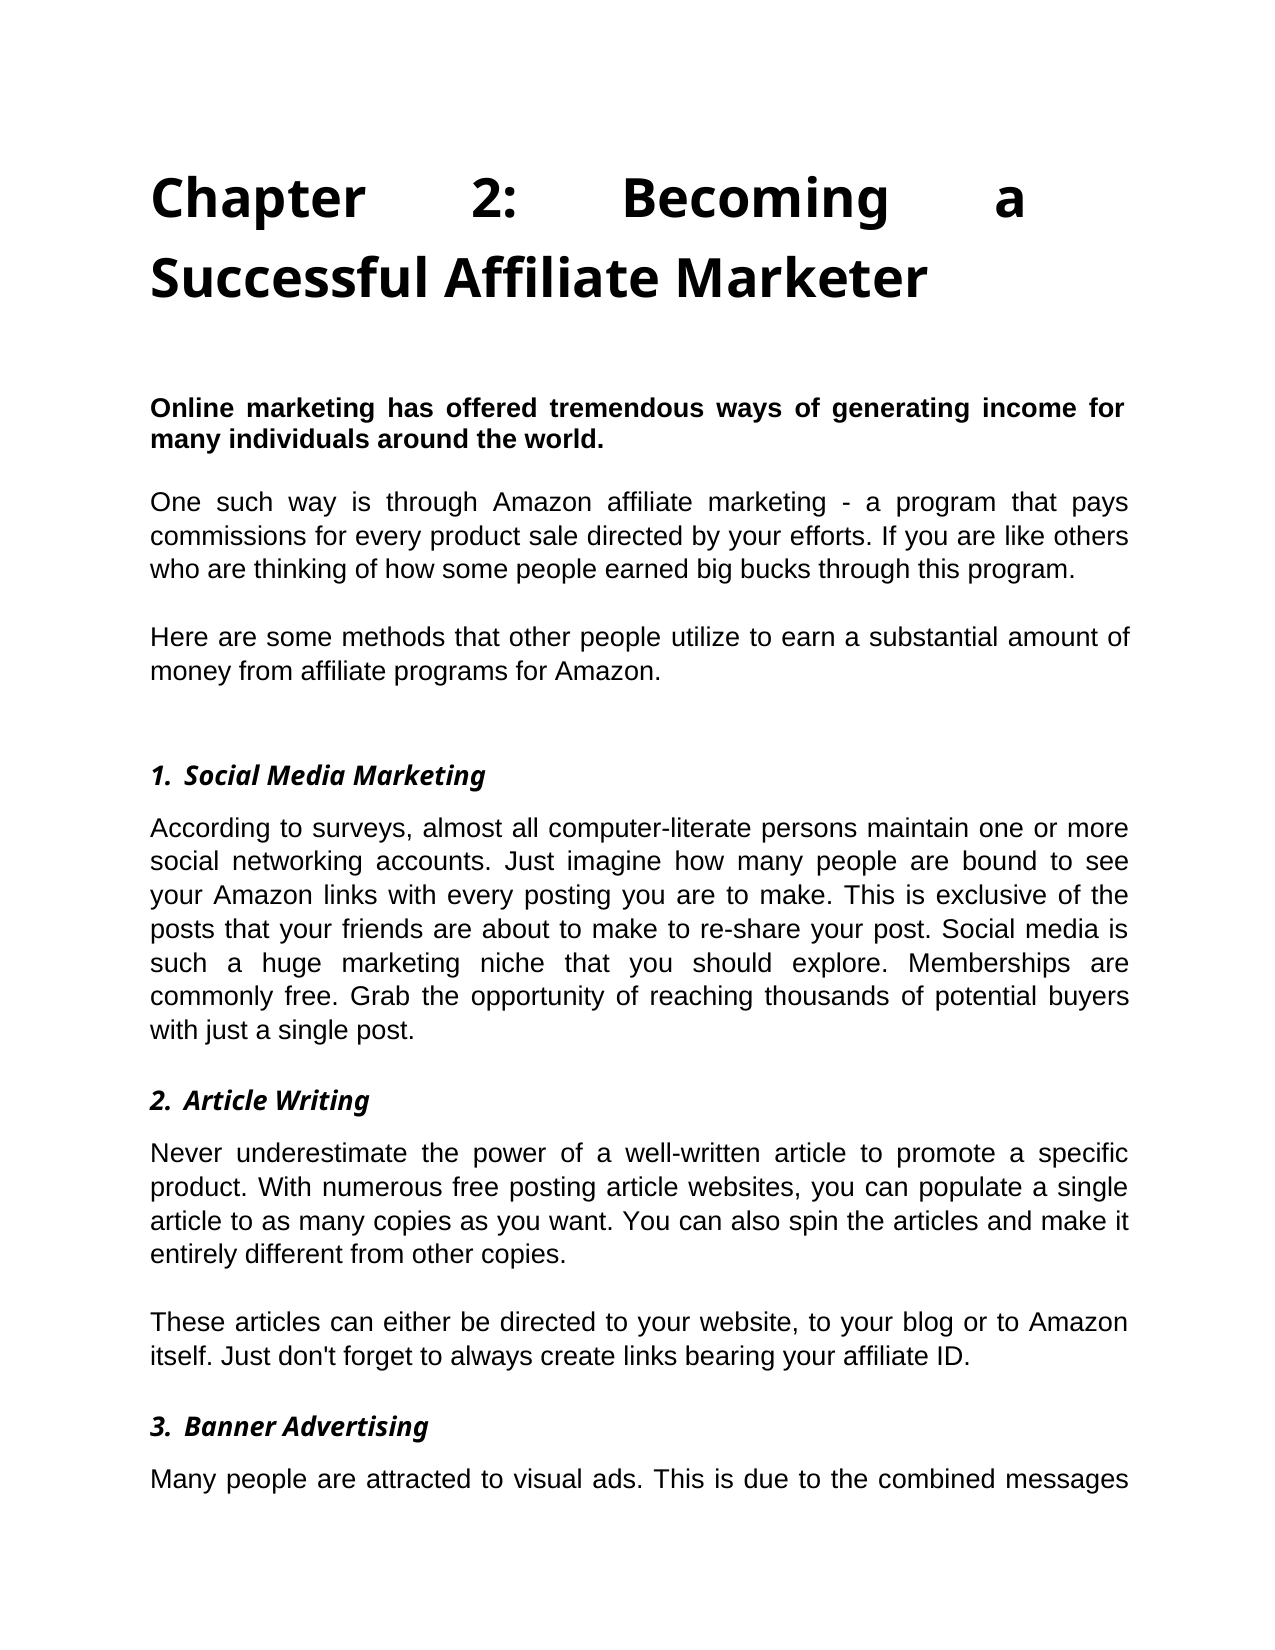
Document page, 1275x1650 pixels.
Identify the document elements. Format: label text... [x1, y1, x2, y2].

list Social Media Marketing [150, 756, 1140, 793]
text One such way is through Amazon affiliate marketing - a program that pays commissions for every product sale directed by your efforts. If you are like others who are thinking of how some people earned big bucks through this program. [150, 486, 1130, 584]
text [150, 1463, 1130, 1494]
text Here are some methods that other people utilize to earn a substantial amount of money from affiliate programs for Amazon. [150, 621, 1130, 686]
list Article Writing [150, 1082, 1140, 1119]
text Never underestimate the power of a well-written article to promote a specific product. With numerous free posting article websites, you can populate a single article to as many copies as you want. You can also spin the articles and make it entirely different from other copies. [150, 1137, 1130, 1270]
text These articles can either be directed to your website, to your blog or to Amazon itself. Just don't forget to always create links bearing your affiliate ID. [150, 1306, 1130, 1371]
list Banner Advertising [150, 1408, 1140, 1444]
text Online marketing has offered tremendous ways of generating income for many individuals around the world. [150, 392, 1126, 454]
text According to surveys, almost all computer-literate persons maintain one or more social networking accounts. Just imagine how many people are bound to see your Amazon links with every posting you are to make. This is exclusive of the posts that your friends are about to make to re-share your post. Social media is such a huge marketing niche that you should explore. Memberships are commonly free. Grab the opportunity of reaching thousands of potential buyers with just a single post. [150, 812, 1130, 1045]
subtitle Chapter 2: Becoming a Successful Affiliate Marketer [150, 159, 1027, 313]
